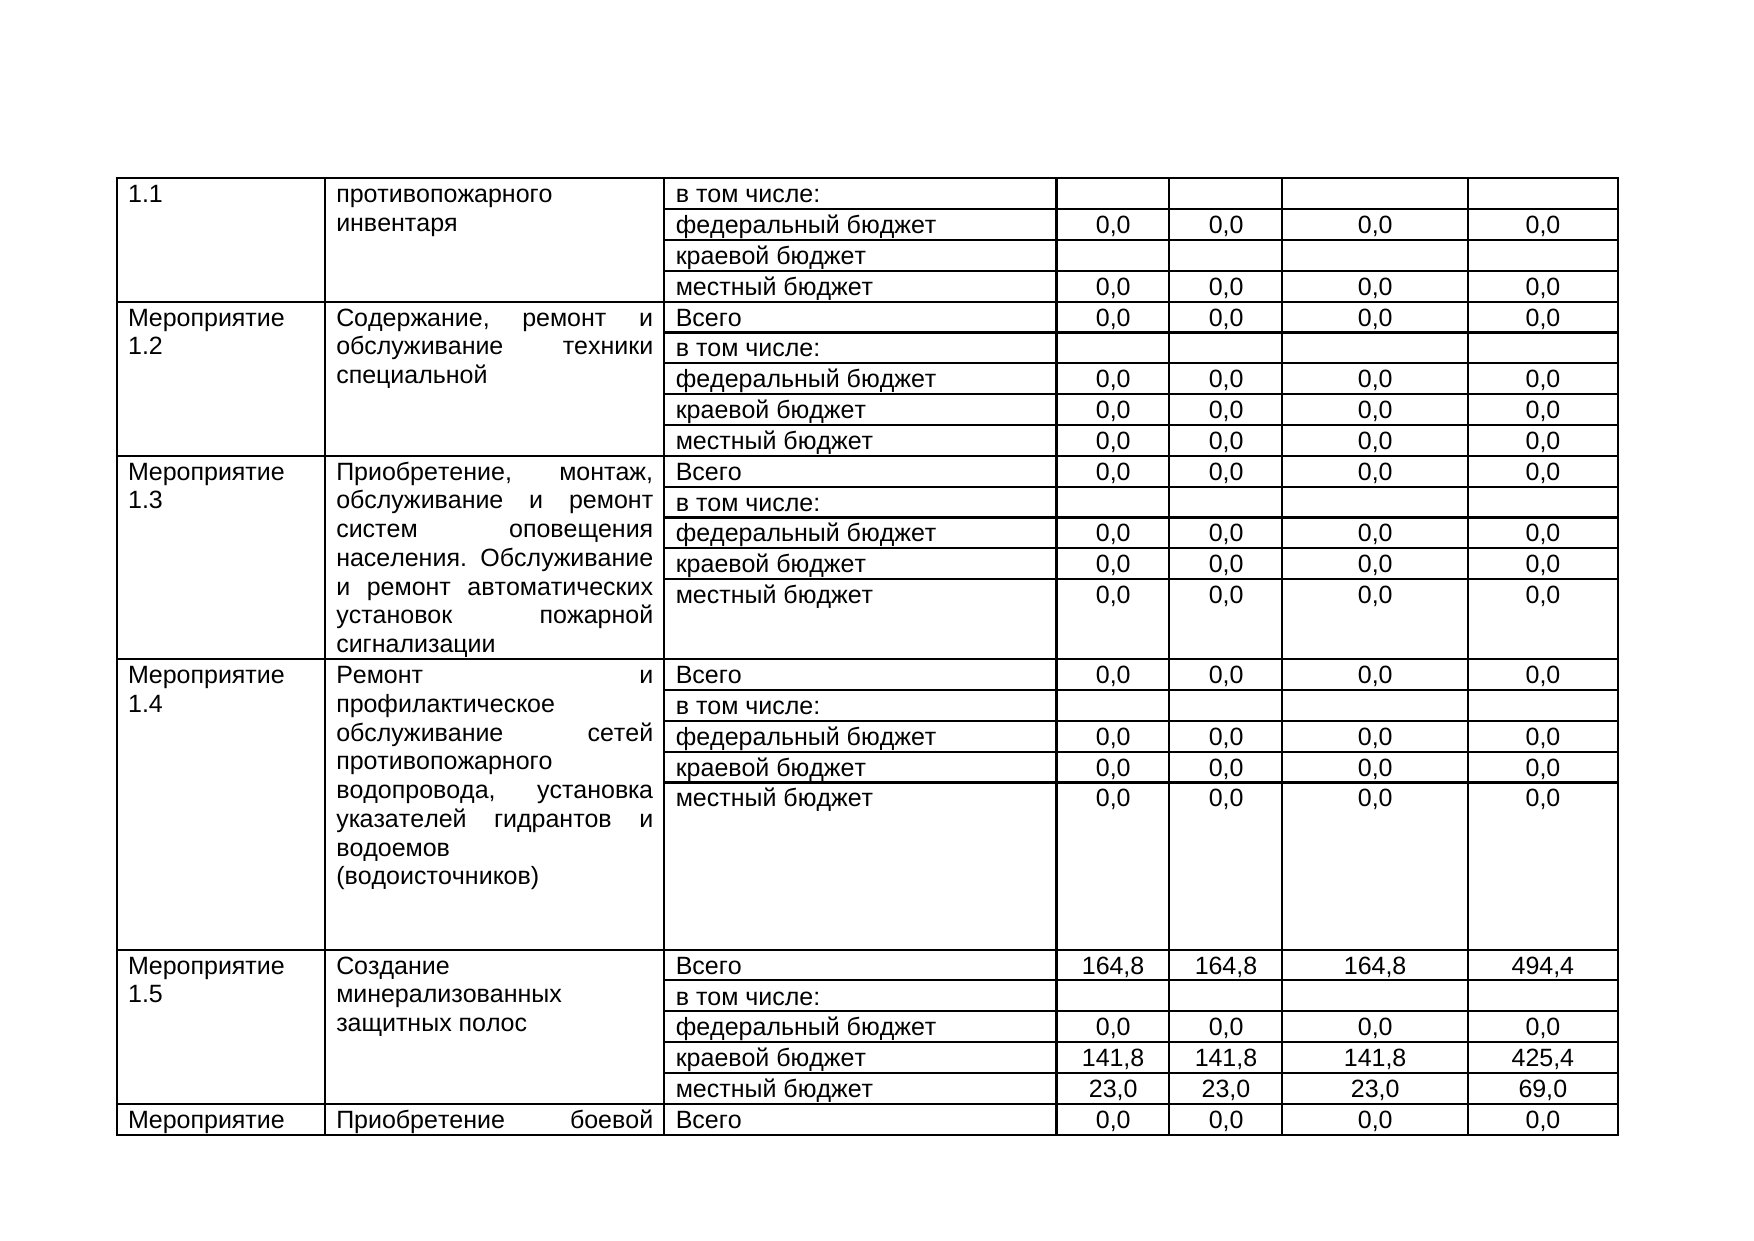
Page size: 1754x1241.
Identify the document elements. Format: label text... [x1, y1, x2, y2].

table_cell 0,0 [1058, 426, 1168, 455]
table_cell Содержание, ремонт и обслуживание техники специальной [326, 303, 663, 455]
table_cell Всего [665, 1105, 1055, 1133]
table_cell 0,0 [1170, 660, 1281, 689]
table_cell 0,0 [1170, 580, 1281, 658]
table_cell 0,0 [1283, 210, 1467, 239]
table_cell [1469, 691, 1617, 720]
table_cell 23,0 [1283, 1074, 1467, 1103]
table_cell федеральный бюджет [665, 722, 1055, 751]
table_cell 0,0 [1469, 660, 1617, 689]
table_cell Создание минерализованных защитных полос [326, 951, 663, 1103]
table_cell 0,0 [1283, 580, 1467, 658]
table_cell Ремонт и профилактическое обслуживание сетей противопожарного водопровода, установка указателей гидрантов и водоемов (водоисточников) [326, 660, 663, 948]
table_cell 0,0 [1170, 303, 1281, 331]
table_cell 0,0 [1283, 549, 1467, 578]
table_cell 164,8 [1283, 951, 1467, 979]
table_cell 0,0 [1283, 395, 1467, 424]
table_cell 0,0 [1283, 519, 1467, 547]
table_cell 0,0 [1283, 784, 1467, 948]
table_cell местный бюджет [665, 1074, 1055, 1103]
table_cell Мероприятие 1.6 [118, 1105, 324, 1133]
table_cell 0,0 [1170, 210, 1281, 239]
table_cell в том числе: [665, 488, 1055, 516]
table_cell федеральный бюджет [665, 210, 1055, 239]
table_cell [1058, 691, 1168, 720]
table_cell 0,0 [1058, 753, 1168, 781]
table_cell 0,0 [1469, 272, 1617, 301]
table_cell 141,8 [1170, 1043, 1281, 1072]
table_cell 0,0 [1283, 364, 1467, 393]
table_cell Всего [665, 303, 1055, 331]
table_cell местный бюджет [665, 580, 1055, 658]
table_cell 0,0 [1469, 753, 1617, 781]
table_cell Всего [665, 951, 1055, 979]
table_cell [1170, 334, 1281, 362]
table_cell 0,0 [1170, 395, 1281, 424]
table_cell 0,0 [1469, 1012, 1617, 1041]
table_cell 0,0 [1058, 519, 1168, 547]
table_cell [1170, 488, 1281, 516]
table_cell [1283, 488, 1467, 516]
table_cell [1058, 241, 1168, 270]
table_cell 0,0 [1058, 1012, 1168, 1041]
table_cell федеральный бюджет [665, 364, 1055, 393]
table_cell 0,0 [1469, 426, 1617, 455]
table_cell 0,0 [1469, 395, 1617, 424]
table_cell 0,0 [1058, 660, 1168, 689]
table_cell 0,0 [1170, 722, 1281, 751]
table_cell местный бюджет [665, 426, 1055, 455]
table_cell 164,8 [1058, 951, 1168, 979]
table_cell в том числе: [665, 691, 1055, 720]
table_cell [1469, 334, 1617, 362]
table_cell 23,0 [1170, 1074, 1281, 1103]
table_cell Всего [665, 457, 1055, 486]
table_cell 0,0 [1283, 457, 1467, 486]
table_cell местный бюджет [665, 272, 1055, 301]
table_cell 0,0 [1058, 364, 1168, 393]
table_cell 0,0 [1469, 722, 1617, 751]
table_cell федеральный бюджет [665, 519, 1055, 547]
table_cell [1469, 179, 1617, 208]
table_cell краевой бюджет [665, 241, 1055, 270]
table_cell 0,0 [1058, 210, 1168, 239]
table_cell 0,0 [1469, 457, 1617, 486]
table_cell 425,4 [1469, 1043, 1617, 1072]
table_cell 141,8 [1058, 1043, 1168, 1072]
table_cell 0,0 [1170, 1105, 1281, 1133]
table_cell [1283, 241, 1467, 270]
table_cell Мероприятие 1.2 [118, 303, 324, 455]
table_cell 0,0 [1058, 784, 1168, 948]
table_cell местный бюджет [665, 784, 1055, 948]
table_cell Всего [665, 660, 1055, 689]
table_cell 0,0 [1058, 549, 1168, 578]
table_cell [1283, 981, 1467, 1010]
table_cell 0,0 [1170, 272, 1281, 301]
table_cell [326, 179, 663, 301]
table_cell Мероприятие 1.5 [118, 951, 324, 1103]
table_cell Мероприятие 1.1 [118, 179, 324, 301]
table_cell 0,0 [1469, 519, 1617, 547]
table_cell 0,0 [1058, 395, 1168, 424]
table_cell 0,0 [1283, 753, 1467, 781]
table_cell 0,0 [1469, 549, 1617, 578]
table_cell [1283, 179, 1467, 208]
table_cell [1058, 488, 1168, 516]
table_cell 0,0 [1058, 272, 1168, 301]
table_cell 0,0 [1170, 426, 1281, 455]
table_cell 0,0 [1170, 549, 1281, 578]
table_cell краевой бюджет [665, 1043, 1055, 1072]
table_cell 0,0 [1469, 784, 1617, 948]
table_cell 0,0 [1058, 722, 1168, 751]
table_cell 0,0 [1283, 426, 1467, 455]
table_cell 0,0 [1283, 722, 1467, 751]
table_cell 0,0 [1058, 1105, 1168, 1133]
table_cell 69,0 [1469, 1074, 1617, 1103]
table_cell краевой бюджет [665, 753, 1055, 781]
table_cell 0,0 [1170, 784, 1281, 948]
table_cell 0,0 [1283, 303, 1467, 331]
table_cell Приобретение, монтаж, обслуживание и ремонт систем оповещения населения. Обслуживание и ремонт автоматических установок пожарной сигнализации [326, 457, 663, 658]
table_cell 0,0 [1170, 1012, 1281, 1041]
table_cell 141,8 [1283, 1043, 1467, 1072]
table_cell 0,0 [1058, 580, 1168, 658]
table_cell 0,0 [1170, 519, 1281, 547]
table_cell 0,0 [1170, 457, 1281, 486]
table_cell краевой бюджет [665, 395, 1055, 424]
table_cell 494,4 [1469, 951, 1617, 979]
table_cell 23,0 [1058, 1074, 1168, 1103]
table_cell [1283, 334, 1467, 362]
table_cell 0,0 [1469, 580, 1617, 658]
table_cell 0,0 [1058, 303, 1168, 331]
table_cell [1283, 691, 1467, 720]
table_cell 0,0 [1283, 1105, 1467, 1133]
table_cell [1058, 981, 1168, 1010]
table_cell [1170, 981, 1281, 1010]
table_cell [1170, 241, 1281, 270]
table_cell 0,0 [1469, 1105, 1617, 1133]
table_cell в том числе: [665, 179, 1055, 208]
table_cell 0,0 [1170, 364, 1281, 393]
table_cell Мероприятие 1.3 [118, 457, 324, 658]
table_cell 0,0 [1170, 753, 1281, 781]
table_cell [1058, 334, 1168, 362]
table_cell краевой бюджет [665, 549, 1055, 578]
table_cell 0,0 [1469, 303, 1617, 331]
table_cell 0,0 [1283, 1012, 1467, 1041]
table_cell [1469, 241, 1617, 270]
table_cell [1469, 488, 1617, 516]
table_cell [1170, 179, 1281, 208]
table_cell федеральный бюджет [665, 1012, 1055, 1041]
table_cell 0,0 [1283, 272, 1467, 301]
table_cell [1058, 179, 1168, 208]
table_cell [326, 1105, 663, 1133]
table_cell 0,0 [1469, 210, 1617, 239]
table_cell [1170, 691, 1281, 720]
table_cell 0,0 [1058, 457, 1168, 486]
table_cell 0,0 [1469, 364, 1617, 393]
table_cell 0,0 [1283, 660, 1467, 689]
table_cell Мероприятие 1.4 [118, 660, 324, 948]
table_cell в том числе: [665, 334, 1055, 362]
table_cell [1469, 981, 1617, 1010]
table_cell в том числе: [665, 981, 1055, 1010]
table_cell 164,8 [1170, 951, 1281, 979]
